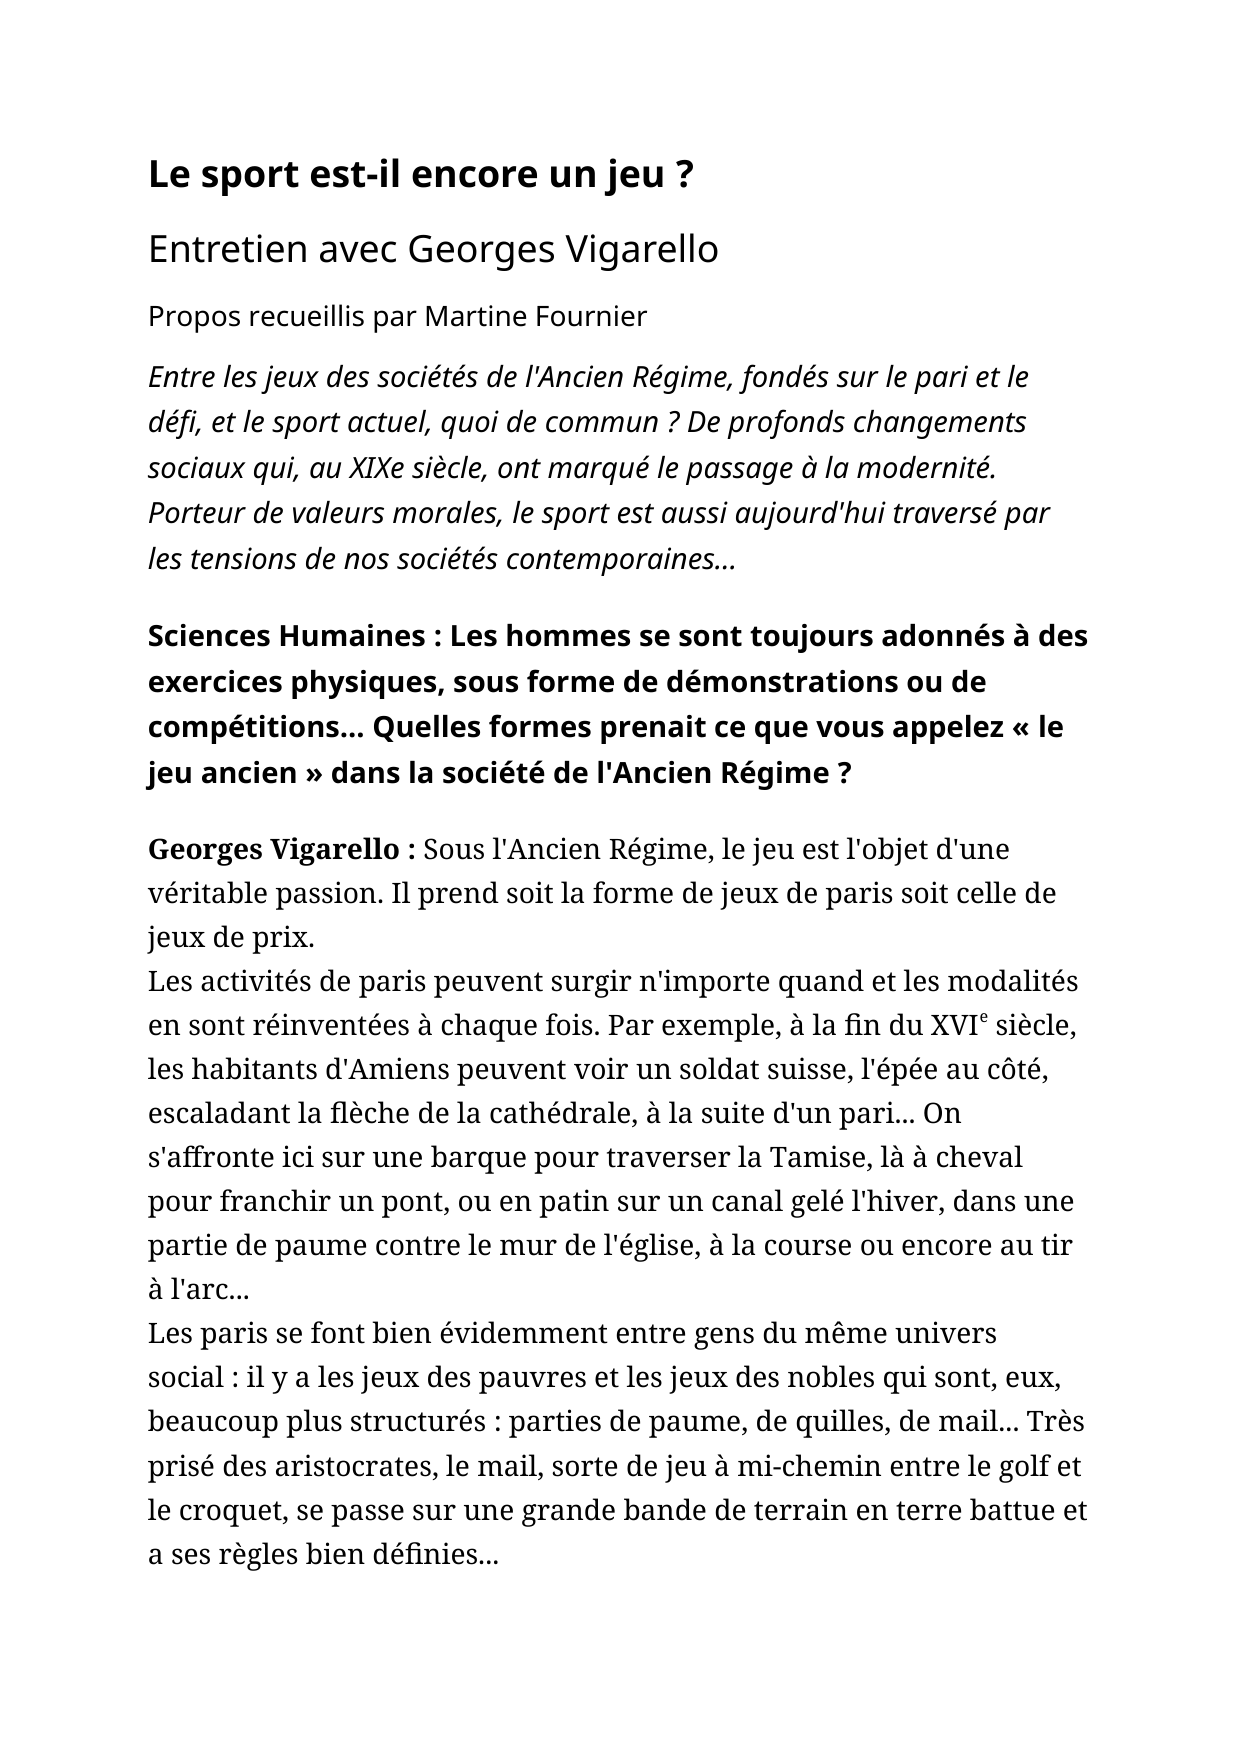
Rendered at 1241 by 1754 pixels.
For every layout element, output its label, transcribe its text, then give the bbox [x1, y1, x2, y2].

text Propos recueillis par Martine Fournier [148, 296, 1093, 334]
text Les activités de paris peuvent surgir n'importe quand et les modalités en sont réinventées à chaque fois. Par exemple, à la fin du XVIe siècle, les habitants d'Amiens peuvent voir un soldat suisse, l'épée au côté, escaladant la flèche de la cathédrale, à la suite d'un pari... On s'affronte ici sur une barque pour traverser la Tamise, là à cheval pour franchir un pont, ou en patin sur un canal gelé l'hiver, dans une partie de paume contre le mur de l'église, à la course ou encore au tir à l'arc... [148, 961, 1093, 1308]
text Les paris se font bien évidemment entre gens du même univers social : il y a les jeux des pauvres et les jeux des nobles qui sont, eux, beaucoup plus structurés : parties de paume, de quilles, de mail... Très prisé des aristocrates, le mail, sorte de jeu à mi-chemin entre le golf et le croquet, se passe sur une grande bande de terrain en terre battue et a ses règles bien définies... [148, 1314, 1093, 1572]
text Entre les jeux des sociétés de l'Ancien Régime, fondés sur le pari et le défi, et le sport actuel, quoi de commun ? De profonds changements sociaux qui, au XIXe siècle, ont marqué le passage à la modernité. Porteur de valeurs morales, le sport est aussi aujourd'hui traversé par les tensions de nos sociétés contemporaines... [148, 356, 1093, 578]
text Le sport est-il encore un jeu ? [148, 148, 1093, 199]
subtitle Sciences Humaines : Les hommes se sont toujours adonnés à des exercices physiques, sous forme de démonstrations ou de compétitions... Quelles formes prenait ce que vous appelez « le jeu ancien » dans la société de l'Ancien Régime ? [148, 615, 1093, 792]
text Entretien avec Georges Vigarello [148, 222, 1093, 273]
text Georges Vigarello : Sous l'Ancien Régime, le jeu est l'objet d'une véritable passion. Il prend soit la forme de jeux de paris soit celle de jeux de prix. [148, 829, 1093, 955]
